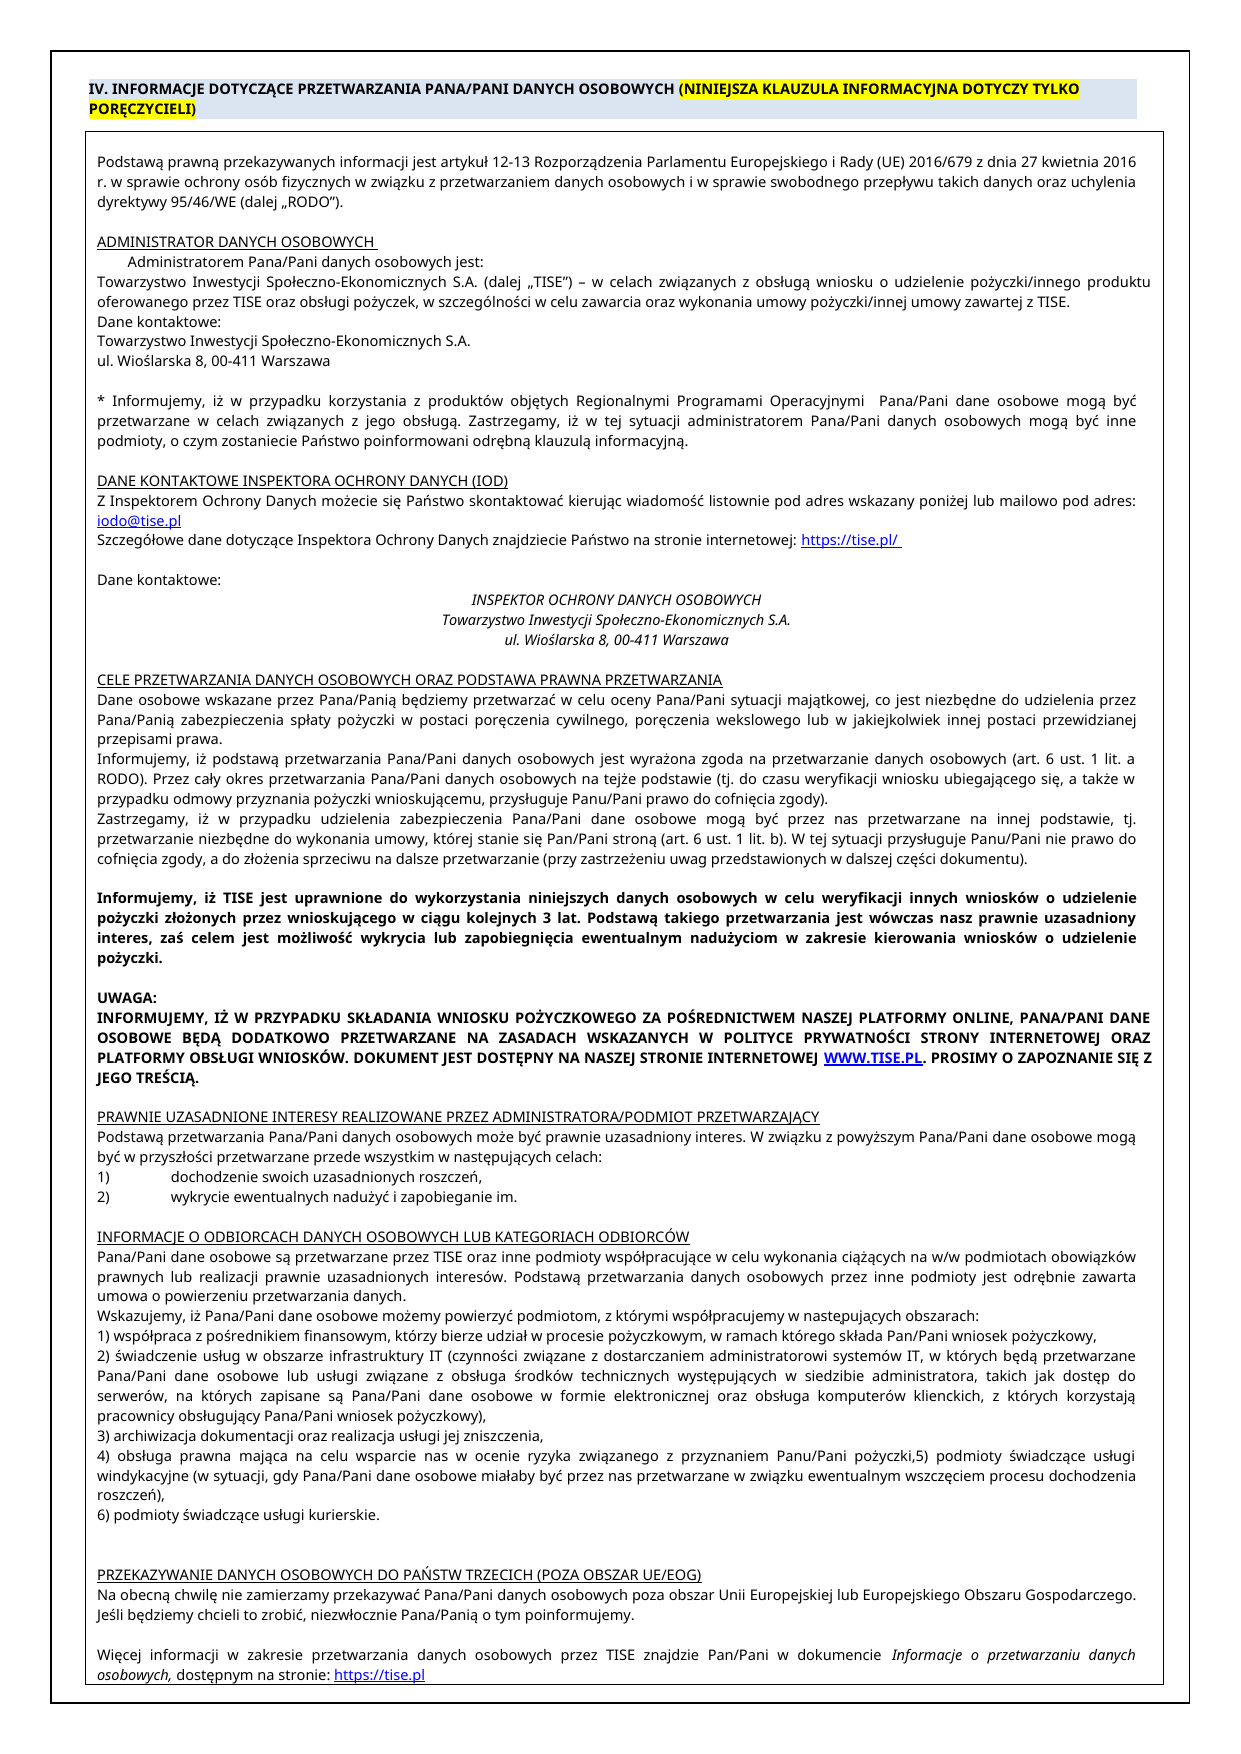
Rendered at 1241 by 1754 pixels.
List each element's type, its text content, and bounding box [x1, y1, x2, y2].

subtitle IV. INFORMACJE DOTYCZĄCE PRZETWARZANIA PANA/PANI DANYCH OSOBOWYCH (NINIEJSZA KLAUZULA INFORMACYJNA DOTYCZY TYLKO PORĘCZYCIELI) [89, 79, 1137, 119]
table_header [86, 132, 1163, 1684]
